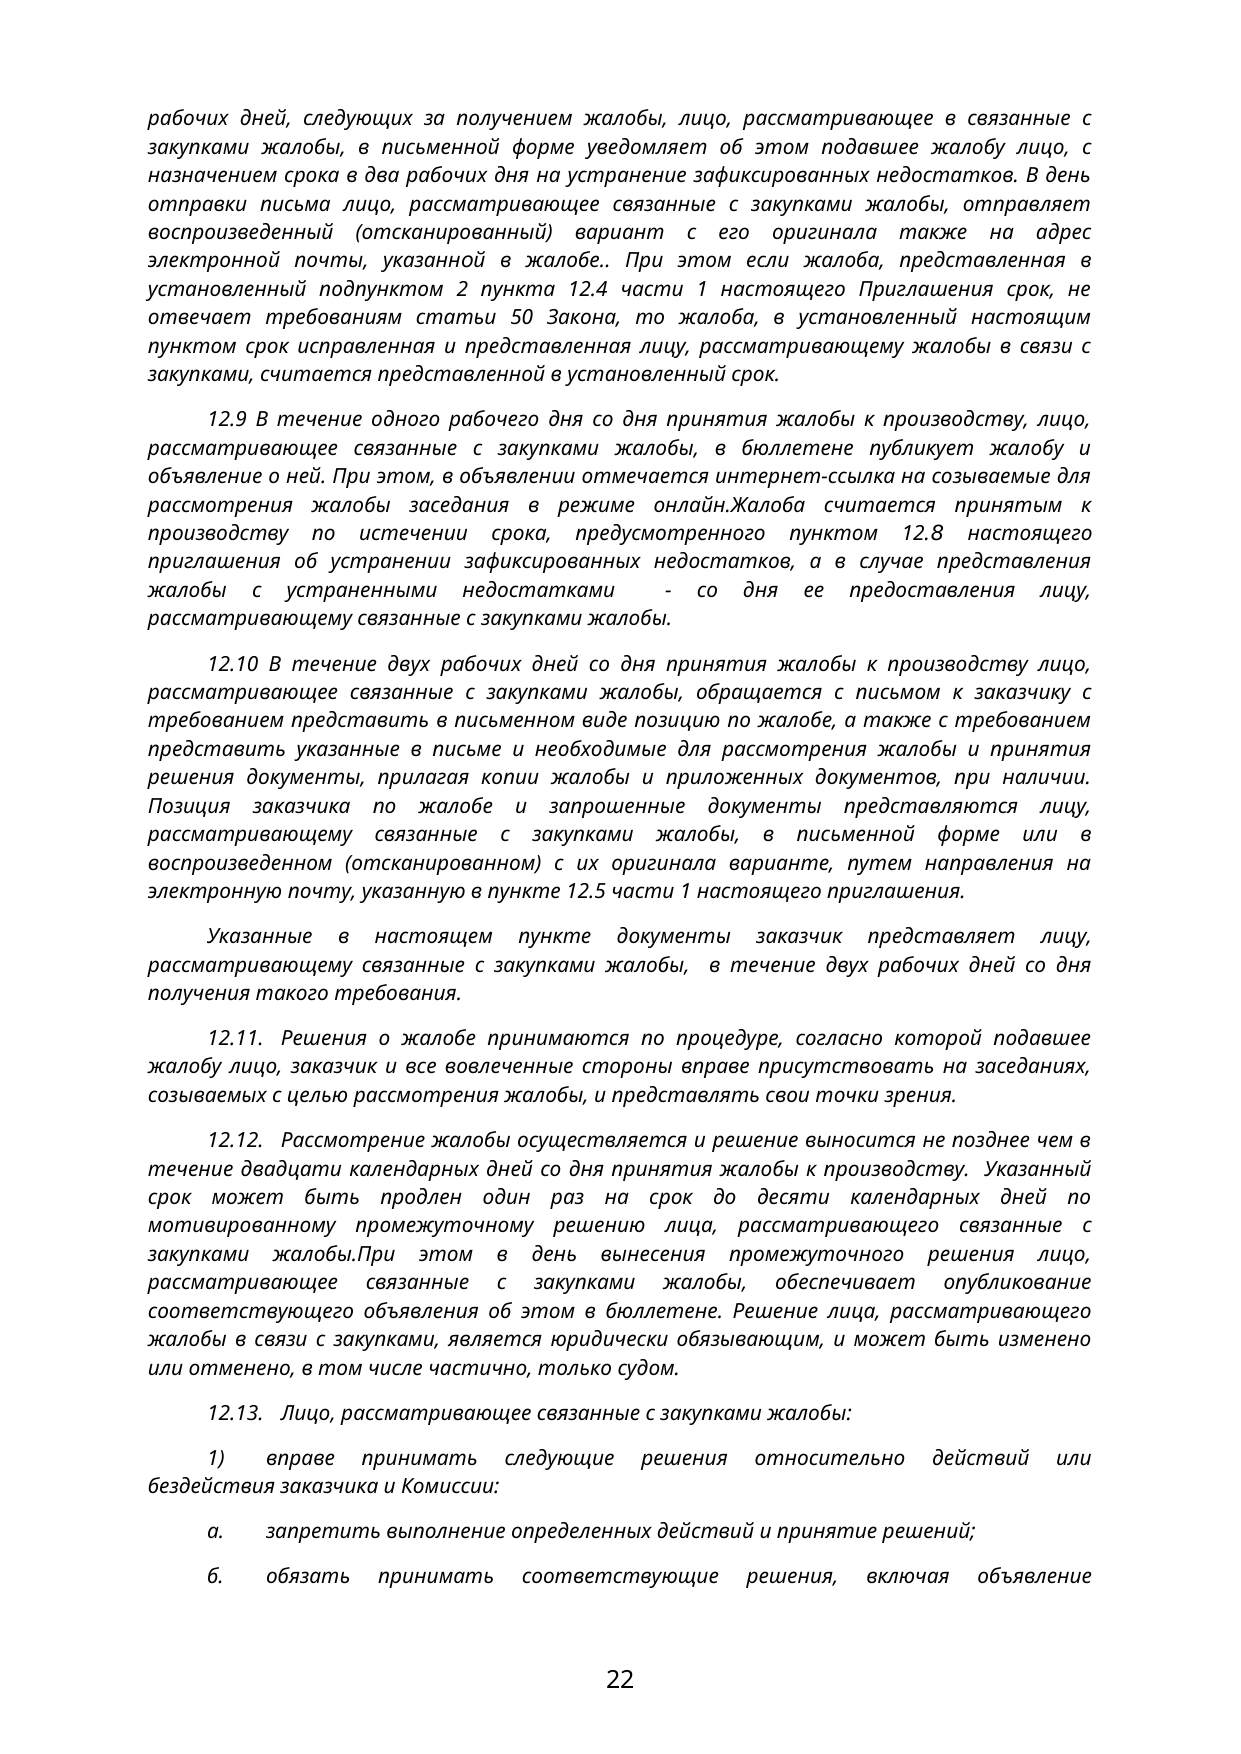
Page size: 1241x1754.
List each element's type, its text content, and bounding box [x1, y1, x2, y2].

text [148, 1562, 1092, 1590]
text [148, 103, 1092, 388]
text 1) вправе принимать следующие решения относительно действий или бездействия заказчика и Комиссии: [148, 1443, 1092, 1500]
text 12.9 В течение одного рабочего дня со дня принятия жалобы к производству, лицо, рассматривающее связанные с закупками жалобы, в бюллетене публикует жалобу и объявление о ней. При этом, в объявлении отмечается интернет-ссылка на созываемые для рассмотрения жалобы заседания в режиме онлайн.Жалоба считается принятым к производству по истечении срока, предусмотренного пунктом 12.8 настоящего приглашения об устранении зафиксированных недостатков, а в случае представления жалобы с устраненными недостатками - со дня ее предоставления лицу, рассматривающему связанные с закупками жалобы. [148, 404, 1092, 632]
text Указанные в настоящем пункте документы заказчик представляет лицу, рассматривающему связанные с закупками жалобы, в течение двух рабочих дней со дня получения такого требования. [148, 921, 1092, 1007]
text 12.12. Рассмотрение жалобы осуществляется и решение выносится не позднее чем в течение двадцати календарных дней со дня принятия жалобы к производству. Указанный срок может быть продлен один раз на срок до десяти календарных дней по мотивированному промежуточному решению лица, рассматривающего связанные с закупками жалобы.При этом в день вынесения промежуточного решения лицо, рассматривающее связанные с закупками жалобы, обеспечивает опубликование соответствующего объявления об этом в бюллетене. Решение лица, рассматривающего жалобы в связи с закупками, является юридически обязывающим, и может быть изменено или отменено, в том числе частично, только судом. [148, 1125, 1092, 1381]
text 12.13. Лицо, рассматривающее связанные с закупками жалобы: [148, 1398, 1092, 1426]
text 12.10 В течение двух рабочих дней со дня принятия жалобы к производству лицо, рассматривающее связанные с закупками жалобы, обращается с письмом к заказчику с требованием представить в письменном виде позицию по жалобе, а также с требованием представить указанные в письме и необходимые для рассмотрения жалобы и принятия решения документы, прилагая копии жалобы и приложенных документов, при наличии. Позиция заказчика по жалобе и запрошенные документы представляются лицу, рассматривающему связанные с закупками жалобы, в письменной форме или в воспроизведенном (отсканированном) с их оригинала варианте, путем направления на электронную почту, указанную в пункте 12.5 части 1 настоящего приглашения. [148, 649, 1092, 904]
text 12.11. Решения о жалобе принимаются по процедуре, согласно которой подавшее жалобу лицо, заказчик и все вовлеченные стороны вправе присутствовать на заседаниях, созываемых с целью рассмотрения жалобы, и представлять свои точки зрения. [148, 1023, 1092, 1108]
text а. запретить выполнение определенных действий и принятие решений; [148, 1516, 1092, 1545]
